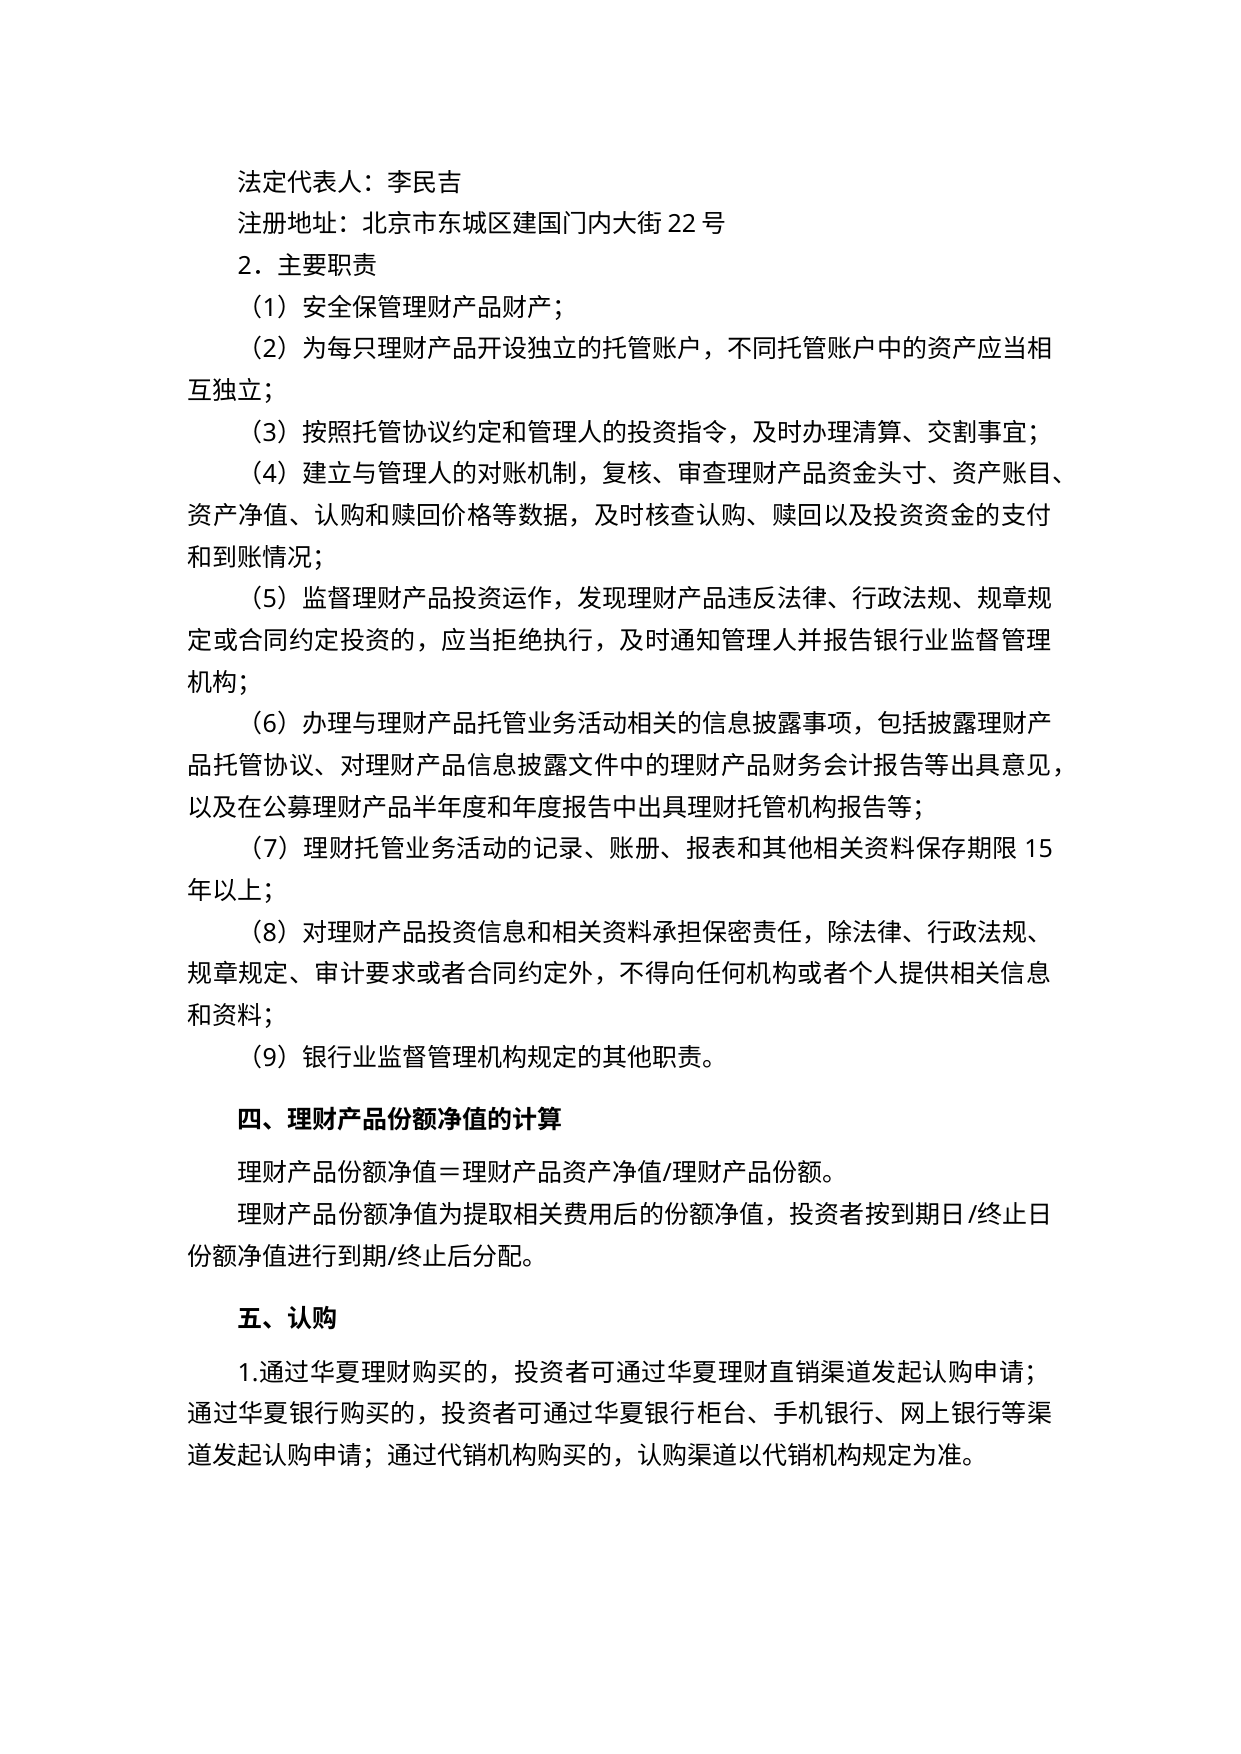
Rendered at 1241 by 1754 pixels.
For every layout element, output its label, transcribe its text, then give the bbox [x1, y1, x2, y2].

text 四、理财产品份额净值的计算 [187, 1095, 1053, 1137]
text （2）为每只理财产品开设独立的托管账户，不同托管账户中的资产应当相互独立； [187, 329, 1053, 407]
text （6）办理与理财产品托管业务活动相关的信息披露事项，包括披露理财产品托管协议、对理财产品信息披露文件中的理财产品财务会计报告等出具意见，以及在公募理财产品半年度和年度报告中出具理财托管机构报告等； [187, 704, 1053, 823]
text （5）监督理财产品投资运作，发现理财产品违反法律、行政法规、规章规定或合同约定投资的，应当拒绝执行，及时通知管理人并报告银行业监督管理机构； [187, 579, 1053, 698]
text 2．主要职责 [187, 245, 1053, 282]
text 法定代表人：李民吉 [187, 162, 1053, 198]
text （9）银行业监督管理机构规定的其他职责。 [187, 1037, 1053, 1073]
text 理财产品份额净值为提取相关费用后的份额净值，投资者按到期日/终止日份额净值进行到期/终止后分配。 [187, 1194, 1053, 1272]
text （4）建立与管理人的对账机制，复核、审查理财产品资金头寸、资产账目、资产净值、认购和赎回价格等数据，及时核查认购、赎回以及投资资金的支付和到账情况； [187, 454, 1053, 573]
text 五、认购 [187, 1294, 1053, 1336]
text 1.通过华夏理财购买的，投资者可通过华夏理财直销渠道发起认购申请；通过华夏银行购买的，投资者可通过华夏银行柜台、手机银行、网上银行等渠道发起认购申请；通过代销机构购买的，认购渠道以代销机构规定为准。 [187, 1352, 1053, 1472]
text （3）按照托管协议约定和管理人的投资指令，及时办理清算、交割事宜； [187, 412, 1053, 448]
text （1）安全保管理财产品财产； [187, 287, 1053, 323]
text （8）对理财产品投资信息和相关资料承担保密责任，除法律、行政法规、规章规定、审计要求或者合同约定外，不得向任何机构或者个人提供相关信息和资料； [187, 912, 1053, 1032]
text 注册地址：北京市东城区建国门内大街22号 [187, 204, 1053, 240]
text （7）理财托管业务活动的记录、账册、报表和其他相关资料保存期限15年以上； [187, 829, 1053, 907]
text 理财产品份额净值＝理财产品资产净值/理财产品份额。 [187, 1153, 1053, 1189]
